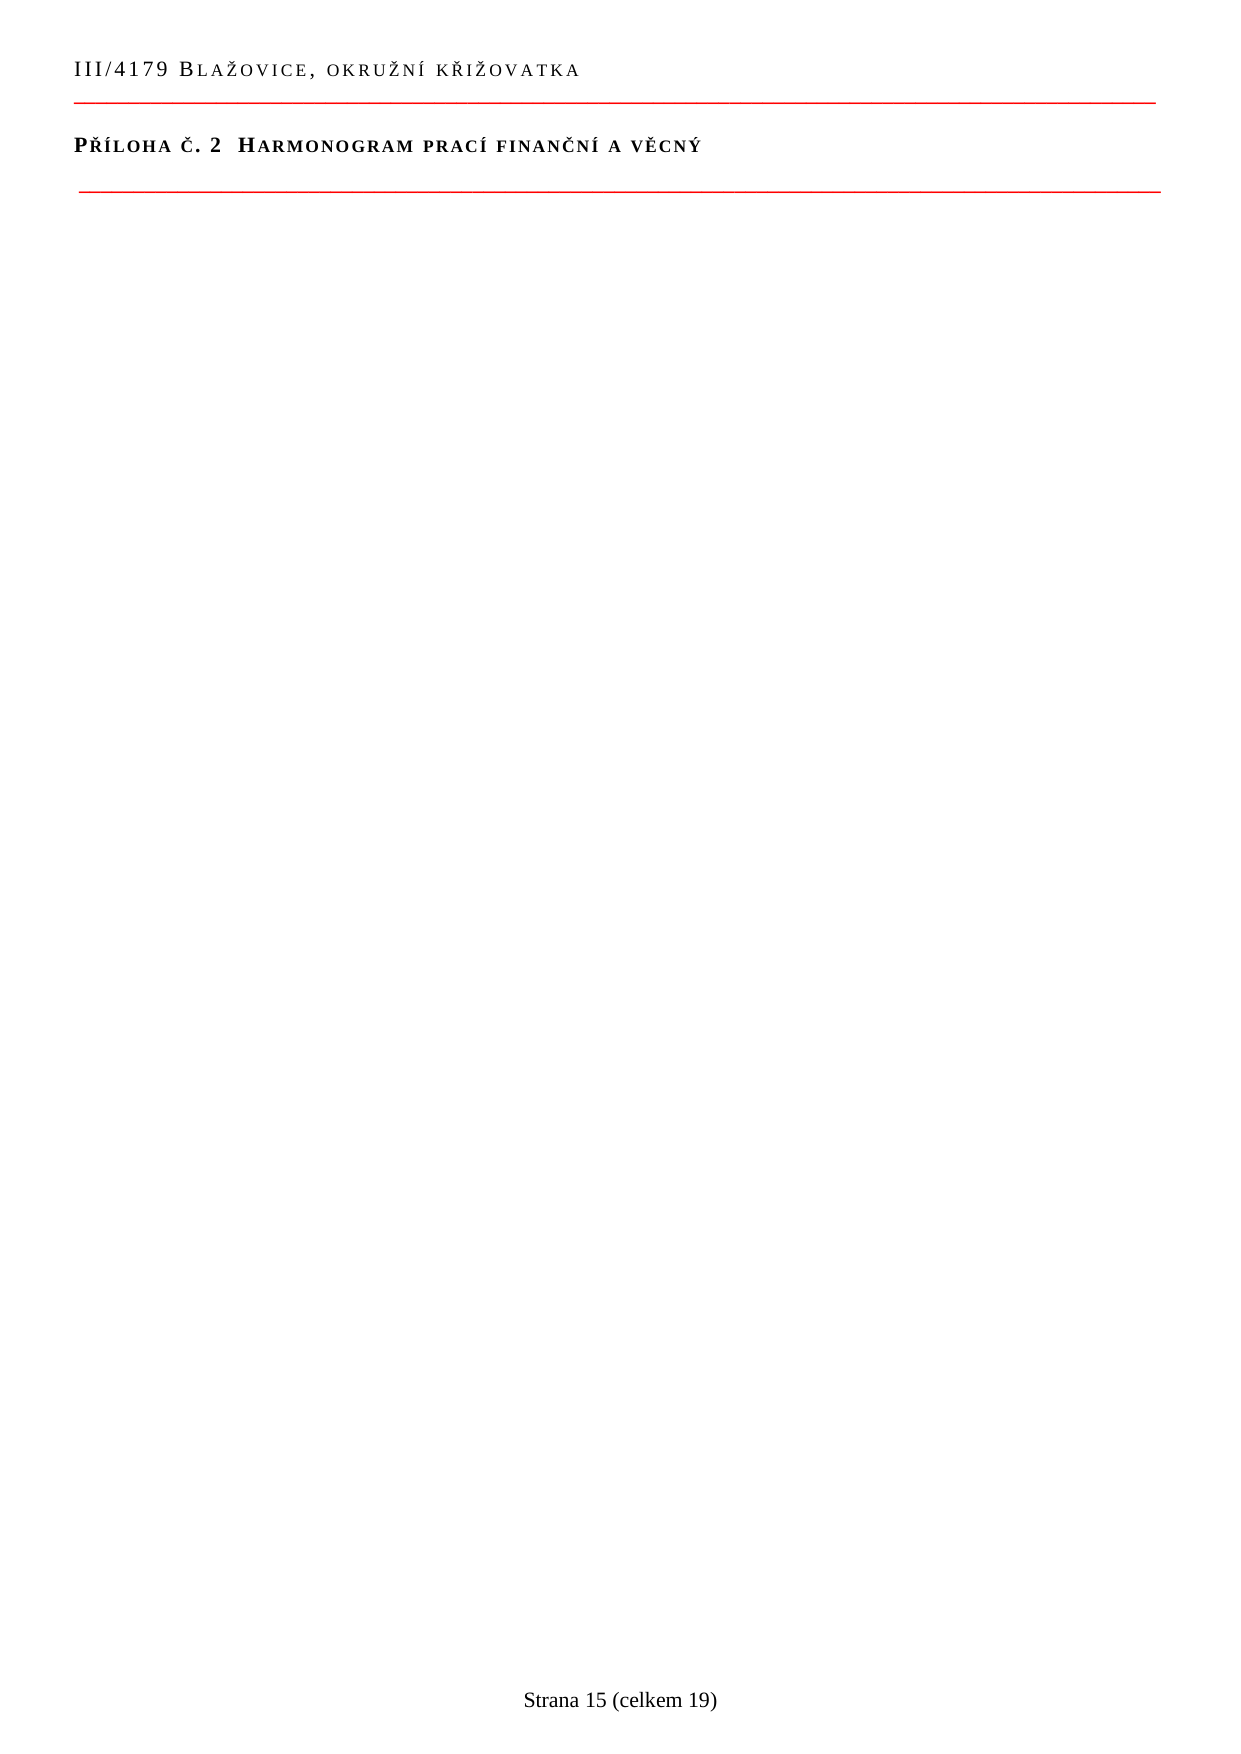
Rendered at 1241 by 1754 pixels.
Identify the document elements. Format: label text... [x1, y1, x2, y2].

text Příloha č. 2 Harmonogram prací finanční a věcný [74, 132, 1167, 157]
text ___________________________________________________________________________________________________ [74, 169, 1167, 195]
